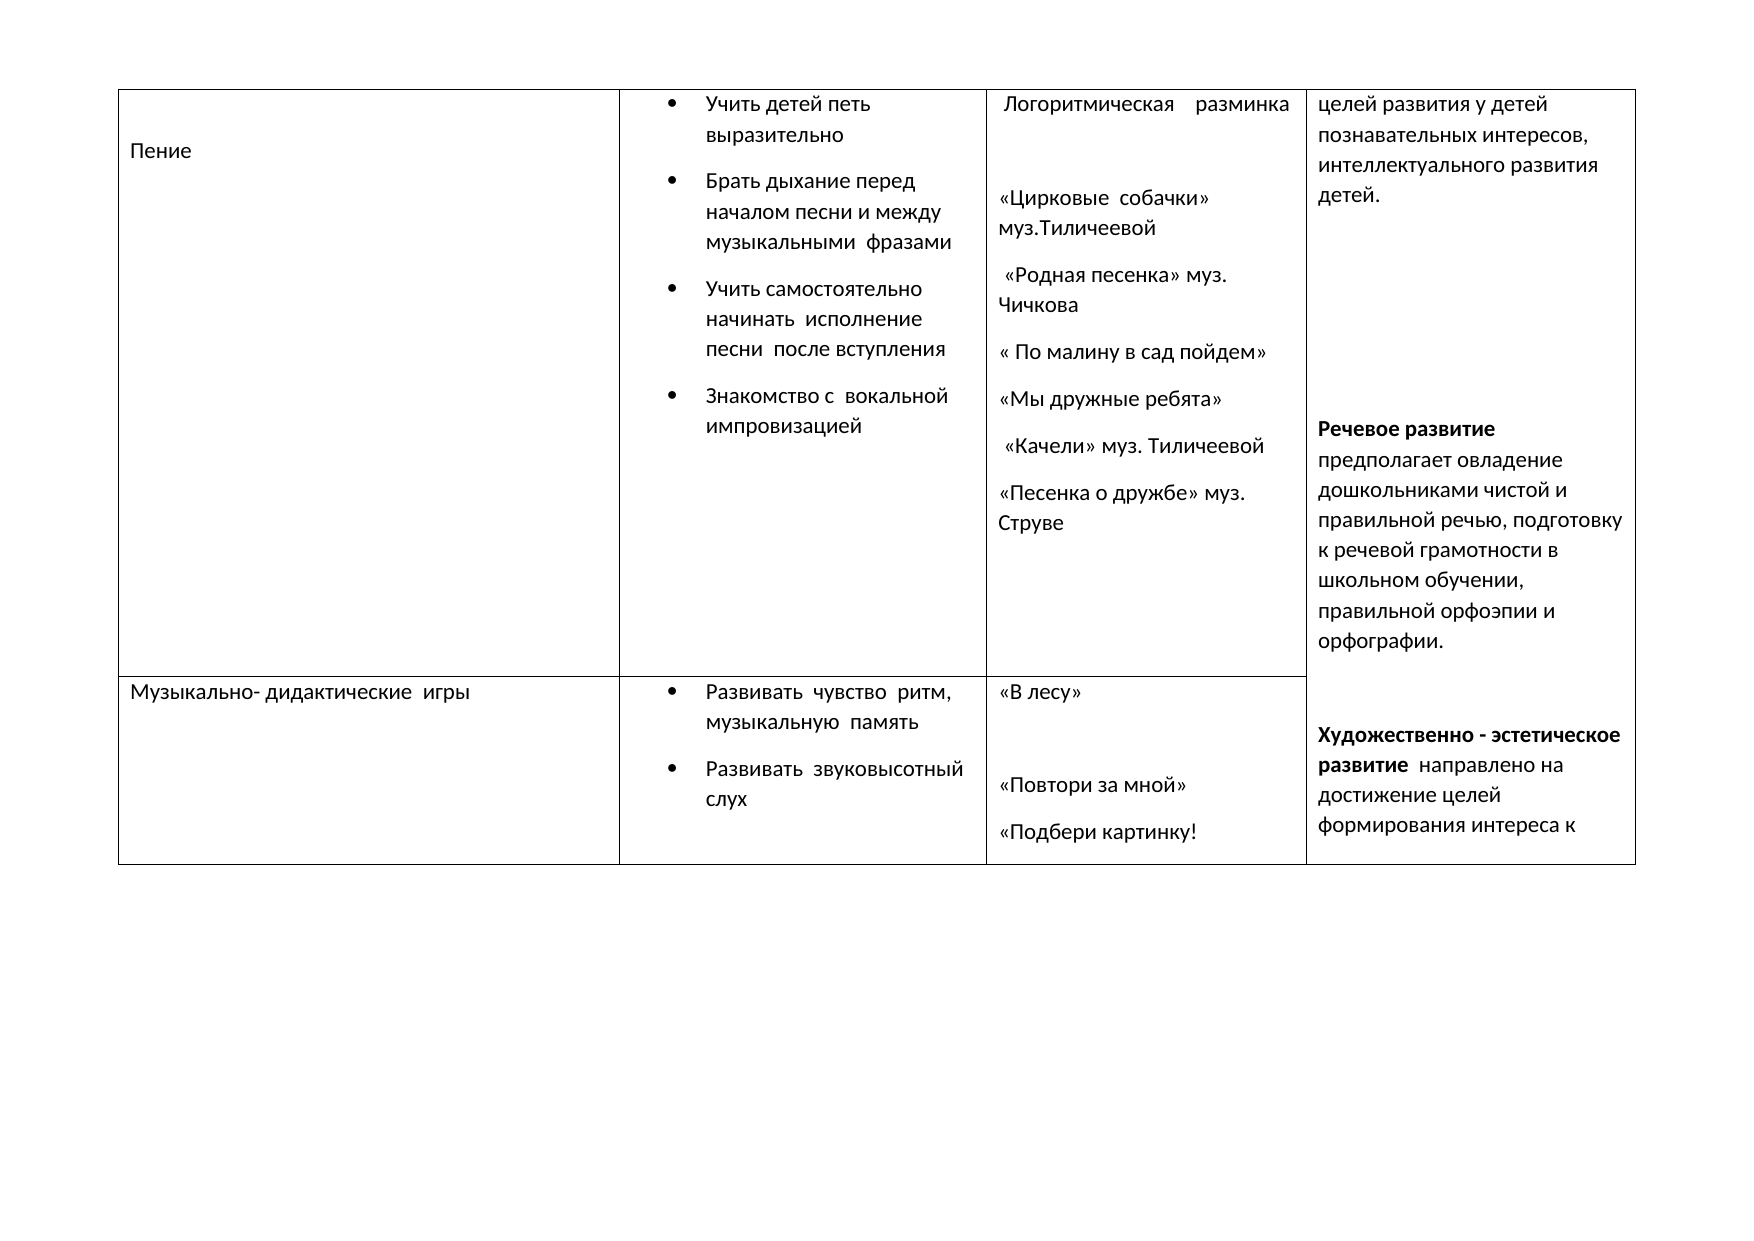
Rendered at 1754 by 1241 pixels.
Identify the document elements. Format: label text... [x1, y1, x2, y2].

table_cell Пение [119, 90, 619, 676]
table_cell «В лесу» «Повтори за мной» «Подбери картинку! [987, 677, 1306, 864]
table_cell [1307, 90, 1635, 864]
table_cell Логоритмическая разминка «Цирковые собачки» муз.Тиличеевой «Родная песенка» муз. Чичкова « По малину в сад пойдем» «Мы дружные ребята» «Качели» муз. Тиличеевой «Песенка о дружбе» муз. Струве [987, 90, 1306, 676]
table_cell Учить детей петь выразительно Брать дыхание перед началом песни и между музыкальными фразами Учить самостоятельно начинать исполнение песни после вступления Знакомство с вокальной импровизацией [620, 90, 986, 676]
table_cell Музыкально- дидактические игры [119, 677, 619, 864]
table_cell Развивать чувство ритм, музыкальную память Развивать звуковысотный слух [620, 677, 986, 864]
